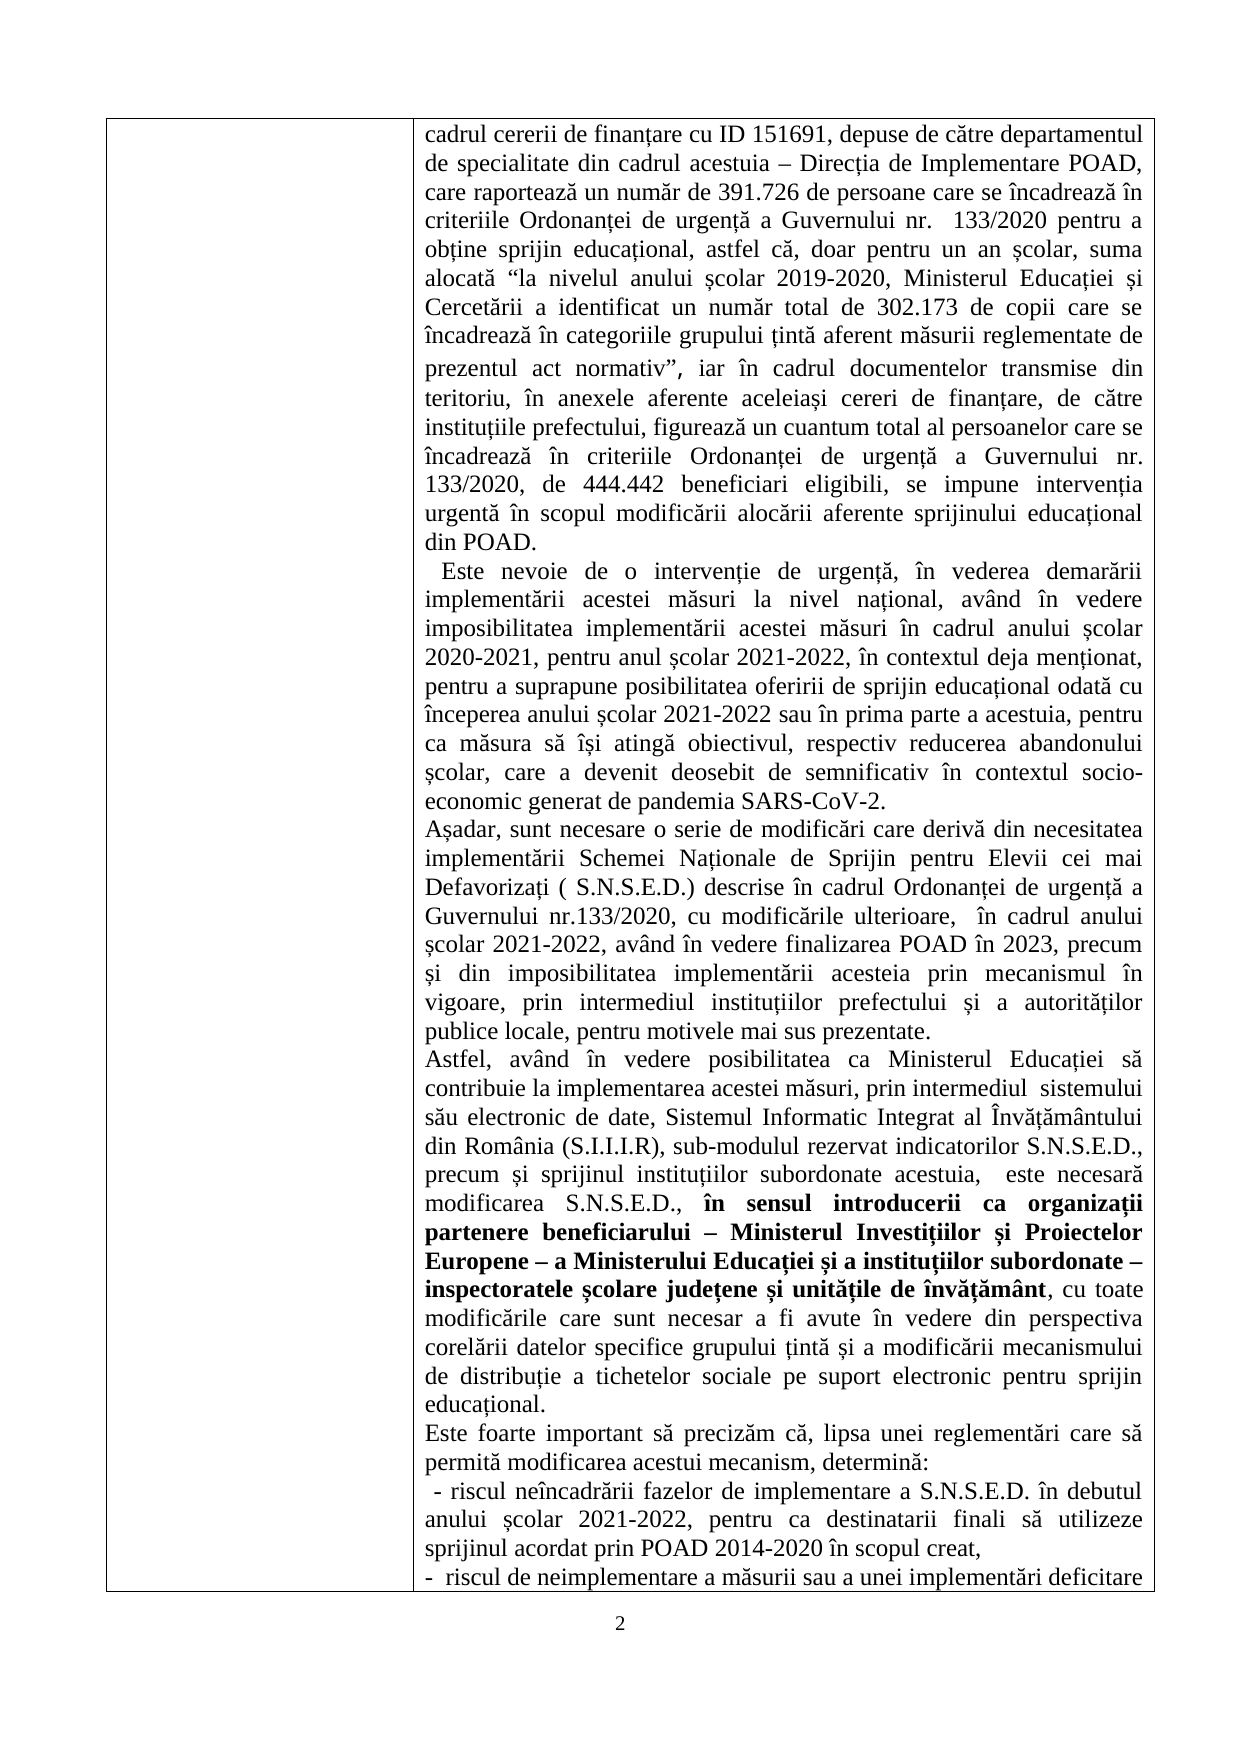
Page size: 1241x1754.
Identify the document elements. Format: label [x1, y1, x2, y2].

table_cell [414, 119, 1154, 1591]
table_cell [107, 119, 413, 1591]
